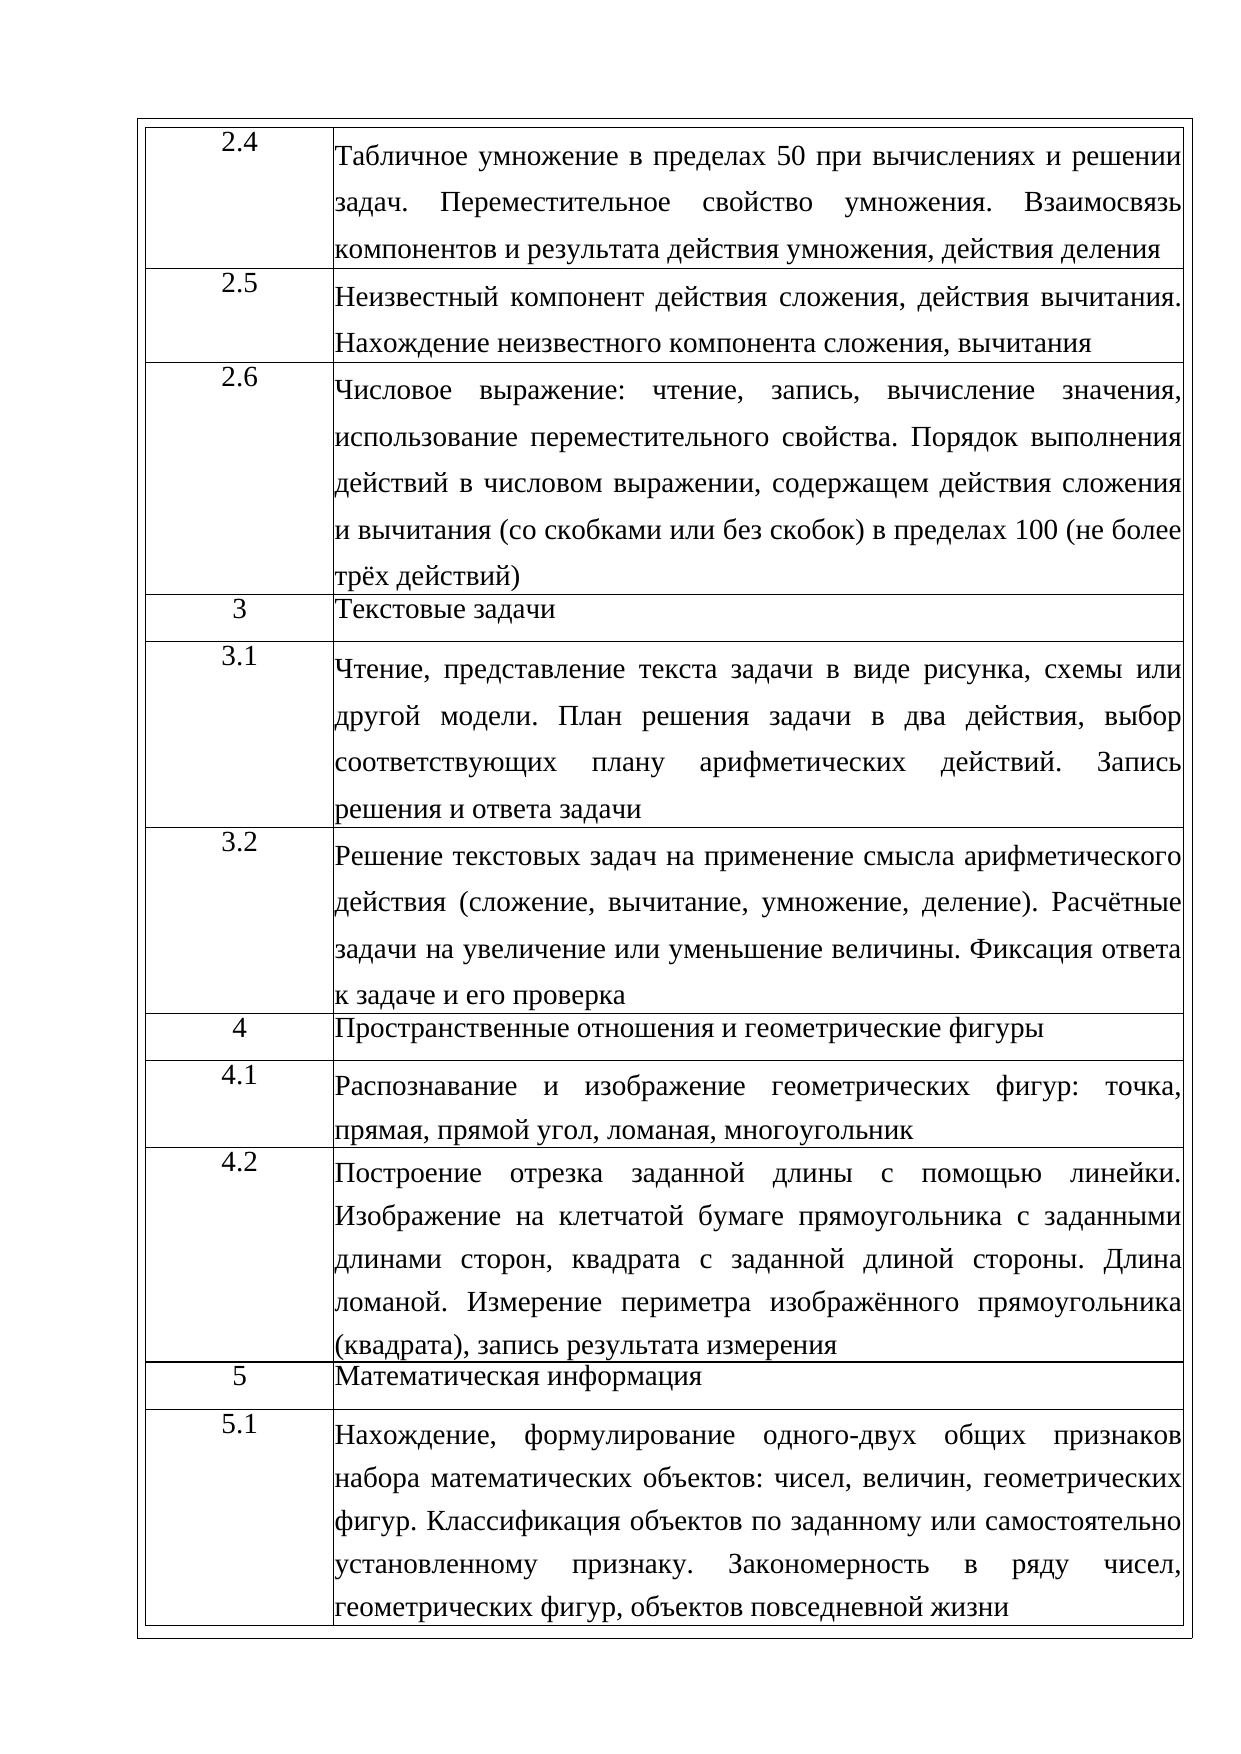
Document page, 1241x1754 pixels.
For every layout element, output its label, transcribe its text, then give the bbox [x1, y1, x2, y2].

table_cell Нахождение, формулирование одного-двух общих признаков набора математических объектов: чисел, величин, геометрических фигур. Классификация объектов по заданному или самостоятельно установленному признаку. Закономерность в ряду чисел, геометрических фигур, объектов повседневной жизни [334, 1410, 1183, 1625]
table_cell 4 [146, 1014, 333, 1060]
table_cell 5.1 [146, 1410, 333, 1625]
table_cell Чтение, представление текста задачи в виде рисунка, схемы или другой модели. План решения задачи в два действия, выбор соответствующих плану арифметических действий. Запись решения и ответа задачи [334, 642, 1183, 827]
table_cell 4.2 [146, 1148, 333, 1361]
table_cell 5 [146, 1363, 333, 1409]
table_cell Математическая информация [334, 1363, 1183, 1409]
table_cell Пространственные отношения и геометрические фигуры [334, 1014, 1183, 1060]
table_cell Числовое выражение: чтение, запись, вычисление значения, использование переместительного свойства. Порядок выполнения действий в числовом выражении, содержащем действия сложения и вычитания (со скобками или без скобок) в пределах 100 (не более трёх действий) [334, 363, 1183, 594]
table_cell 3.2 [146, 828, 333, 1013]
table_cell 4.1 [146, 1061, 333, 1147]
table_cell Построение отрезка заданной длины с помощью линейки. Изображение на клетчатой бумаге прямоугольника с заданными длинами сторон, квадрата с заданной длиной стороны. Длина ломаной. Измерение периметра изображённого прямоугольника (квадрата), запись результата измерения [334, 1148, 1183, 1361]
table_header 2.4 [146, 128, 333, 268]
table_cell Распознавание и изображение геометрических фигур: точка, прямая, прямой угол, ломаная, многоугольник [334, 1061, 1183, 1147]
table_header Табличное умножение в пределах 50 при вычислениях и решении задач. Переместительное свойство умножения. Взаимосвязь компонентов и результата действия умножения, действия деления [334, 128, 1183, 268]
table_cell 2.5 [146, 269, 333, 362]
table_cell 3.1 [146, 642, 333, 827]
table_cell 2.6 [146, 363, 333, 594]
table_cell Неизвестный компонент действия сложения, действия вычитания. Нахождение неизвестного компонента сложения, вычитания [334, 269, 1183, 362]
table_cell 3 [146, 595, 333, 641]
table_cell Решение текстовых задач на применение смысла арифметического действия (сложение, вычитание, умножение, деление). Расчётные задачи на увеличение или уменьшение величины. Фиксация ответа к задаче и его проверка [334, 828, 1183, 1013]
table_cell Текстовые задачи [334, 595, 1183, 641]
